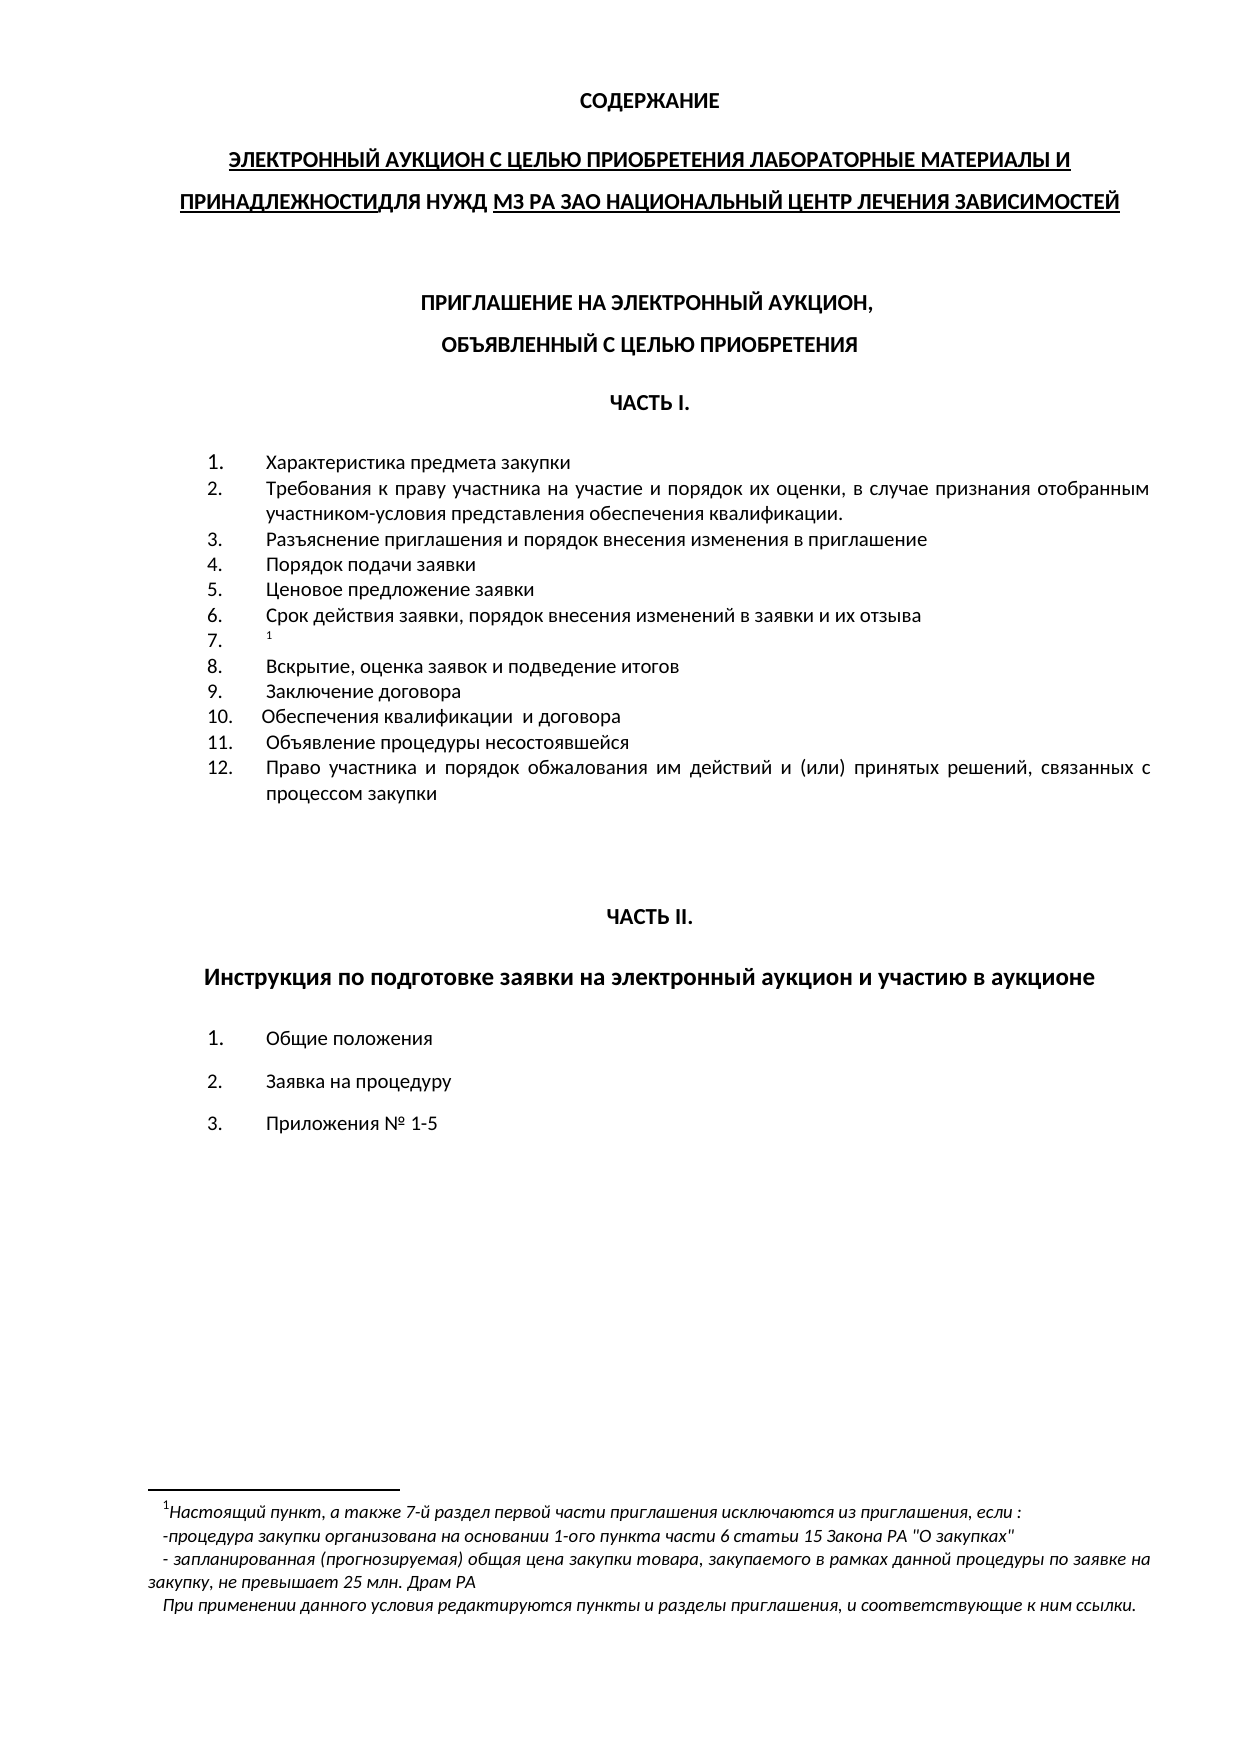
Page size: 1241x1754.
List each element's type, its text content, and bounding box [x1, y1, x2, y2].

text 7. [207, 627, 1152, 653]
text СОДЕРЖАНИЕ [148, 86, 1152, 114]
text 2. Требования к праву участника на участие и порядок их оценки, в случае признания отобранным участником-условия представления обеспечения квалификации. [207, 475, 1152, 526]
text 6. Срок действия заявки, порядок внесения изменений в заявки и их отзыва [207, 602, 1152, 627]
text 5. Ценовое предложение заявки [207, 577, 1152, 602]
text ПРИГЛАШЕНИЕ НА ЭЛЕКТРОННЫЙ АУКЦИОН, ОБЪЯВЛЕННЫЙ С ЦЕЛЬЮ ПРИОБРЕТЕНИЯ [148, 288, 1152, 358]
text ЧАСТЬ I. [148, 388, 1152, 416]
text 1. Характеристика предмета закупки [207, 447, 1152, 475]
text ЭЛЕКТРОННЫЙ АУКЦИОН С ЦЕЛЬЮ ПРИОБРЕТЕНИЯ ЛАБОРАТОРНЫЕ МАТЕРИАЛЫ И ПРИНАДЛЕЖНОСТИДЛЯ НУЖД МЗ РА ЗАО НАЦИОНАЛЬНЫЙ ЦЕНТР ЛЕЧЕНИЯ ЗАВИСИМОСТЕЙ [148, 145, 1152, 215]
text ЧАСТЬ II. [148, 902, 1152, 930]
text 9. Заключение договора [207, 678, 1152, 704]
text 3. Приложения № 1-5 [207, 1110, 1152, 1135]
text 4. Порядок подачи заявки [207, 551, 1152, 577]
text 2. Заявка на процедуру [207, 1068, 1152, 1093]
text Инструкция по подготовке заявки на электронный аукцион и участию в аукционе [148, 961, 1152, 991]
text 1. Общие положения [207, 1023, 1152, 1051]
text 10. Обеспечения квалификации и договора [207, 704, 1152, 729]
text 3. Разъяснение приглашения и порядок внесения изменения в приглашение [207, 526, 1152, 551]
text 12. Право участника и порядок обжалования им действий и (или) принятых решений, связанных с процессом закупки [207, 754, 1152, 805]
text 11. Объявление процедуры несостоявшейся [207, 729, 1152, 754]
text 8. Вскрытие, оценка заявок и подведение итогов [207, 653, 1152, 678]
